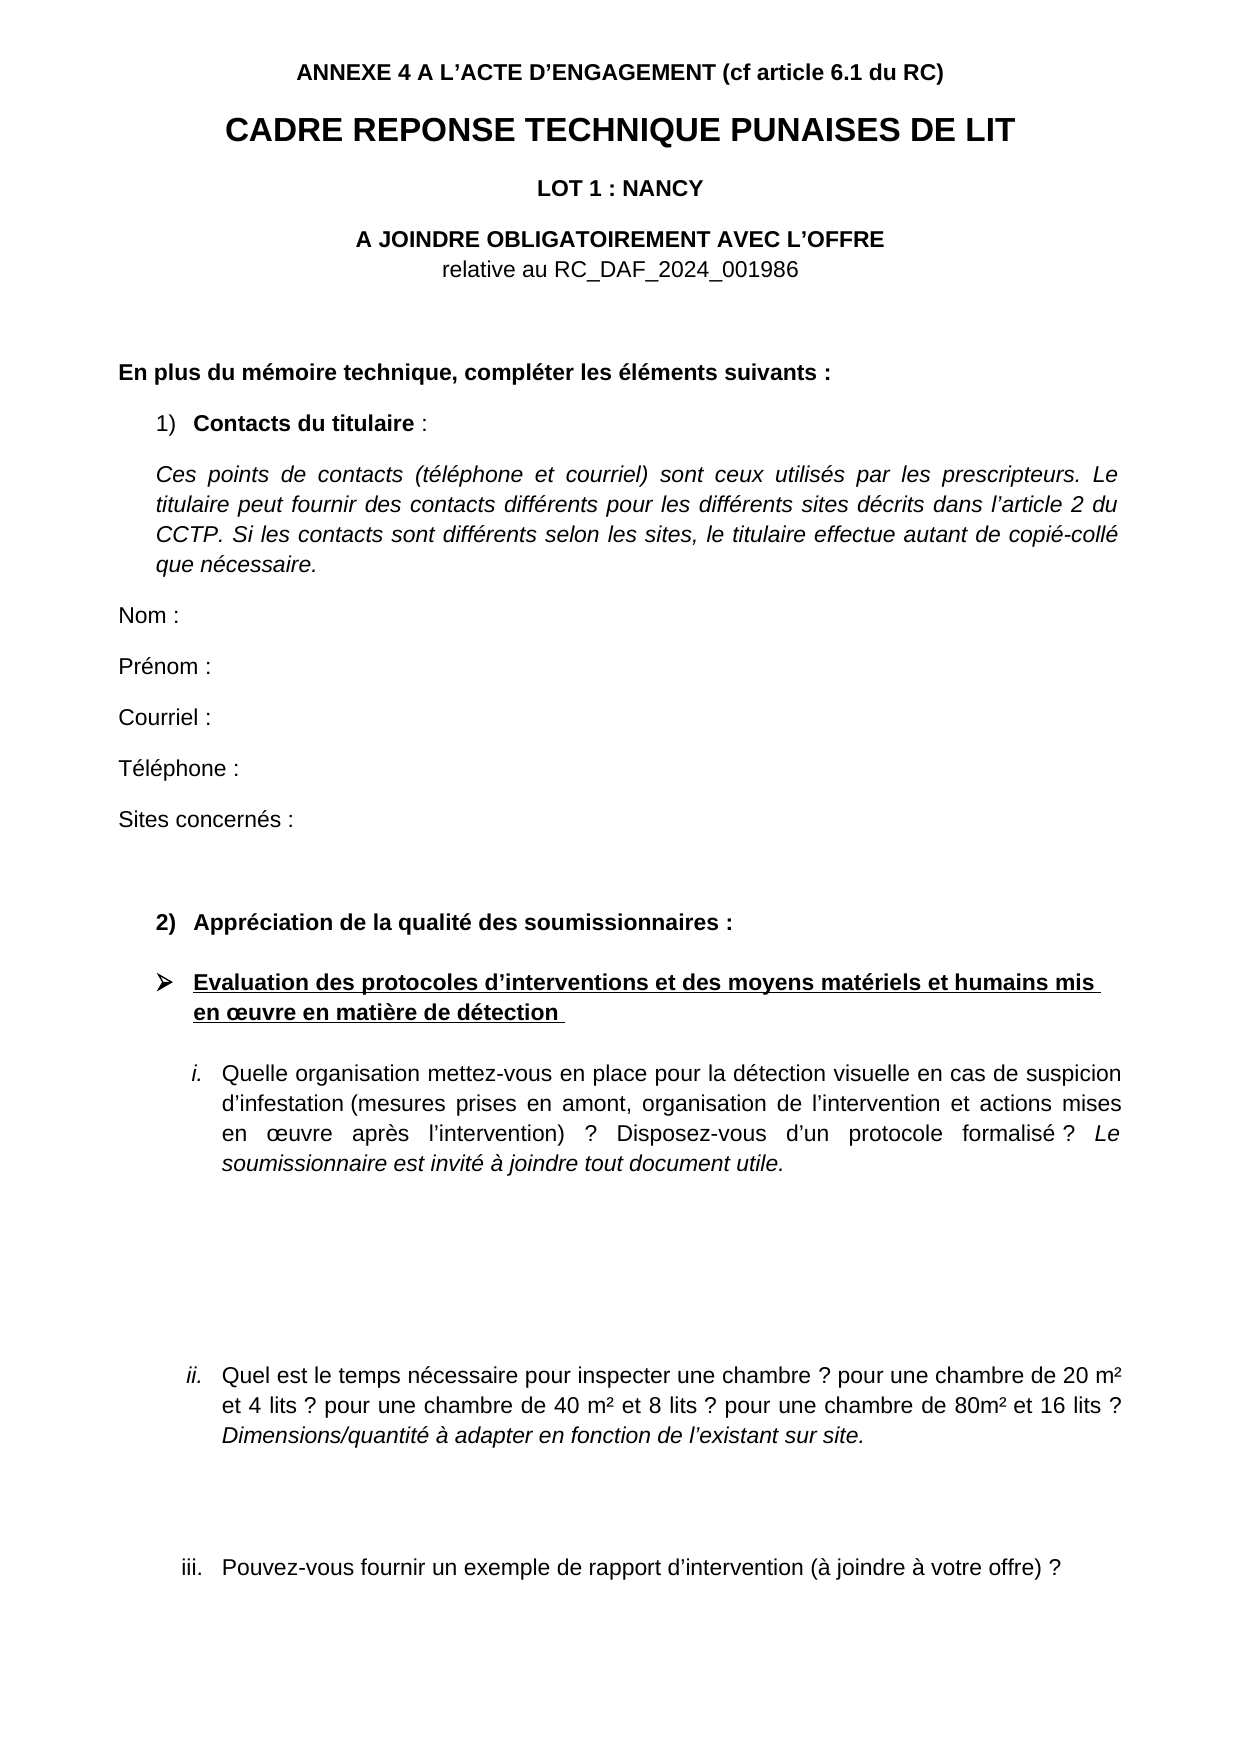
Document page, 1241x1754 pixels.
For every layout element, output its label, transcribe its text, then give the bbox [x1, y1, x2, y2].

list Quelle organisation mettez-vous en place pour la détection visuelle en cas de suspicion d’infestation (mesures prises en amont, organisation de l’intervention et actions mises en œuvre après l’intervention) ? Disposez-vous d’un protocole formalisé ? Le soumissionnaire est invité à joindre tout document utile. [203, 1059, 1122, 1176]
text Nom : [118, 602, 1122, 628]
list Evaluation des protocoles d’interventions et des moyens matériels et humains mis en œuvre en matière de détection [156, 969, 1122, 1025]
text LOT 1 : NANCY [118, 175, 1122, 201]
list Contacts du titulaire : [156, 409, 1122, 436]
text En plus du mémoire technique, compléter les éléments suivants : [118, 358, 1122, 385]
text Prénom : [118, 653, 1122, 679]
text A JOINDRE OBLIGATOIREMENT AVEC L’OFFRE relative au RC_DAF_2024_001986 [118, 226, 1122, 283]
text Sites concernés : [118, 806, 1122, 833]
list Quel est le temps nécessaire pour inspecter une chambre ? pour une chambre de 20 m² et 4 lits ? pour une chambre de 40 m² et 8 lits ? pour une chambre de 80m² et 16 lits ? Dimensions/quantité à adapter en fonction de l’existant sur site. [203, 1362, 1122, 1448]
text Téléphone : [118, 755, 1122, 782]
text Ces points de contacts (téléphone et courriel) sont ceux utilisés par les prescripteurs. Le titulaire peut fournir des contacts différents pour les différents sites décrits dans l’article 2 du CCTP. Si les contacts sont différents selon les sites, le titulaire effectue autant de copié-collé que nécessaire. [156, 461, 1122, 577]
text ANNEXE 4 A L’ACTE D’ENGAGEMENT (cf article 6.1 du RC) [118, 59, 1122, 85]
text Courriel : [118, 704, 1122, 731]
list Pouvez-vous fournir un exemple de rapport d’intervention (à joindre à votre offre) ? [203, 1554, 1122, 1581]
list Appréciation de la qualité des soumissionnaires : [156, 908, 1122, 935]
text CADRE REPONSE TECHNIQUE PUNAISES DE LIT [118, 110, 1122, 148]
